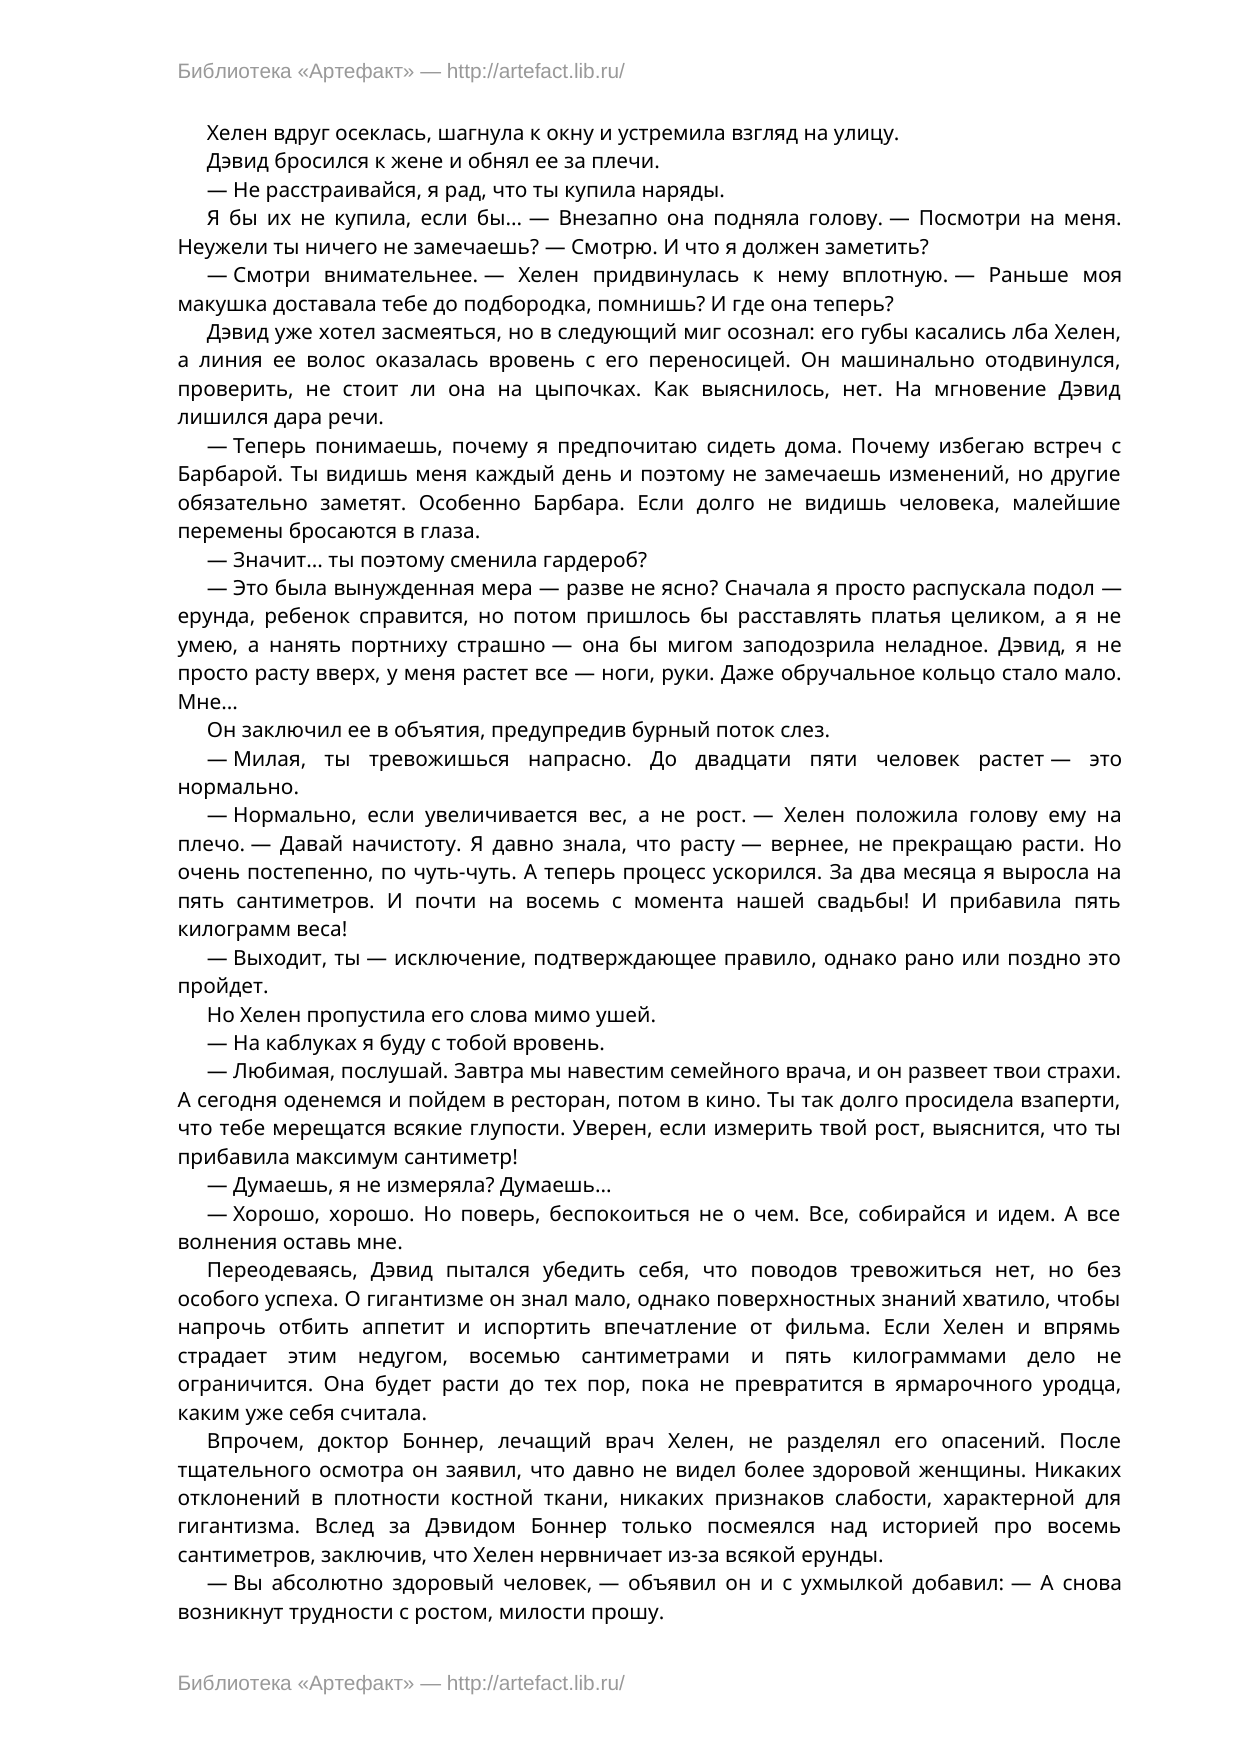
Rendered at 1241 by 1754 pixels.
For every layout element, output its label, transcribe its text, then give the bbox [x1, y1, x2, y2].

text Он заключил ее в объятия, предупредив бурный поток слез. [177, 715, 1122, 744]
text — Думаешь, я не измеряла? Думаешь... [177, 1170, 1122, 1199]
text — Смотри внимательнее. — Хелен придвинулась к нему вплотную. — Раньше моя макушка доставала тебе до подбородка, помнишь? И где она теперь? [177, 260, 1122, 317]
text — На каблуках я буду с тобой вровень. [177, 1028, 1122, 1057]
text Я бы их не купила, если бы... — Внезапно она подняла голову. — Посмотри на меня. Неужели ты ничего не замечаешь? — Смотрю. И что я должен заметить? [177, 203, 1122, 260]
text Дэвид уже хотел засмеяться, но в следующий миг осознал: его губы касались лба Хелен, а линия ее волос оказалась вровень с его переносицей. Он машинально отодвинулся, проверить, не стоит ли она на цыпочках. Как выяснилось, нет. На мгновение Дэвид лишился дара речи. [177, 317, 1122, 431]
text — Хорошо, хорошо. Но поверь, беспокоиться не о чем. Все, собирайся и идем. А все волнения оставь мне. [177, 1199, 1122, 1256]
text — Выходит, ты — исключение, подтверждающее правило, однако рано или поздно это пройдет. [177, 943, 1122, 1000]
text — Нормально, если увеличивается вес, а не рост. — Хелен положила голову ему на плечо. — Давай начистоту. Я давно знала, что расту — вернее, не прекращаю расти. Но очень постепенно, по чуть-чуть. А теперь процесс ускорился. За два месяца я выросла на пять сантиметров. И почти на восемь с момента нашей свадьбы! И прибавила пять килограмм веса! [177, 801, 1122, 943]
text — Теперь понимаешь, почему я предпочитаю сидеть дома. Почему избегаю встреч с Барбарой. Ты видишь меня каждый день и поэтому не замечаешь изменений, но другие обязательно заметят. Особенно Барбара. Если долго не видишь человека, малейшие перемены бросаются в глаза. [177, 431, 1122, 545]
text — Значит... ты поэтому сменила гардероб? [177, 545, 1122, 573]
text Но Хелен пропустила его слова мимо ушей. [177, 1000, 1122, 1028]
text — Вы абсолютно здоровый человек, — объявил он и с ухмылкой добавил: — А снова возникнут трудности с ростом, милости прошу. [177, 1568, 1122, 1625]
text — Любимая, послушай. Завтра мы навестим семейного врача, и он развеет твои страхи. А сегодня оденемся и пойдем в ресторан, потом в кино. Ты так долго просидела взаперти, что тебе мерещатся всякие глупости. Уверен, если измерить твой рост, выяснится, что ты прибавила максимум сантиметр! [177, 1057, 1122, 1170]
text Хелен вдруг осеклась, шагнула к окну и устремила взгляд на улицу. [177, 118, 1122, 147]
text — Не расстраивайся, я рад, что ты купила наряды. [177, 175, 1122, 203]
text Дэвид бросился к жене и обнял ее за плечи. [177, 147, 1122, 175]
text — Это была вынужденная мера — разве не ясно? Сначала я просто распускала подол — ерунда, ребенок справится, но потом пришлось бы расставлять платья целиком, а я не умею, а нанять портниху страшно — она бы мигом заподозрила неладное. Дэвид, я не просто расту вверх, у меня растет все — ноги, руки. Даже обручальное кольцо стало мало. Мне... [177, 573, 1122, 715]
text Переодеваясь, Дэвид пытался убедить себя, что поводов тревожиться нет, но без особого успеха. О гигантизме он знал мало, однако поверхностных знаний хватило, чтобы напрочь отбить аппетит и испортить впечатление от фильма. Если Хелен и впрямь страдает этим недугом, восемью сантиметрами и пять килограммами дело не ограничится. Она будет расти до тех пор, пока не превратится в ярмарочного уродца, каким уже себя считала. [177, 1256, 1122, 1426]
text — Милая, ты тревожишься напрасно. До двадцати пяти человек растет — это нормально. [177, 744, 1122, 801]
text Впрочем, доктор Боннер, лечащий врач Хелен, не разделял его опасений. После тщательного осмотра он заявил, что давно не видел более здоровой женщины. Никаких отклонений в плотности костной ткани, никаких признаков слабости, характерной для гигантизма. Вслед за Дэвидом Боннер только посмеялся над историей про восемь сантиметров, заключив, что Хелен нервничает из-за всякой ерунды. [177, 1426, 1122, 1568]
